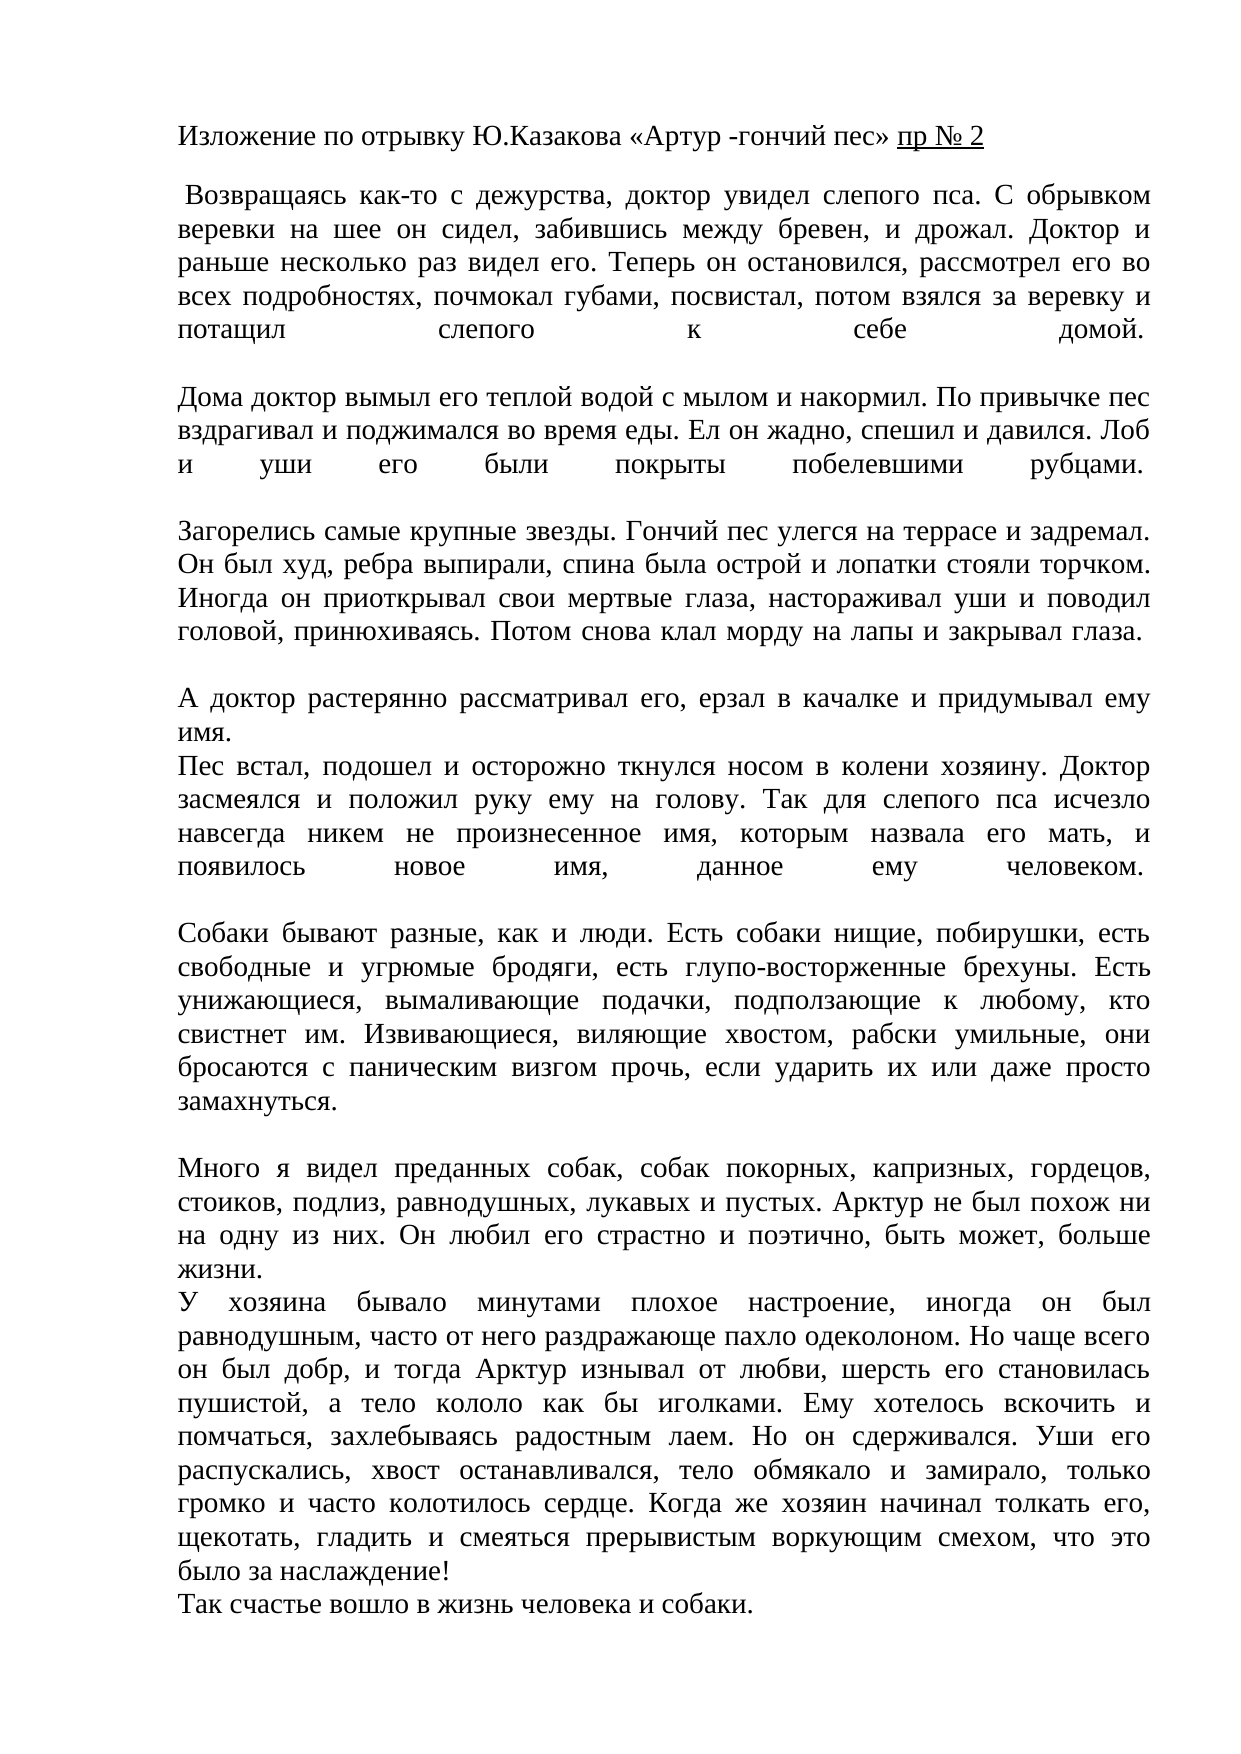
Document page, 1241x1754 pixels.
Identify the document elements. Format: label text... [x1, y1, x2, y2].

text Изложение по отрывку Ю.Казакова «Артур -гончий пес» пр № 2 [177, 118, 1152, 152]
text Так счастье вошло в жизнь человека и собаки. [177, 1586, 1152, 1620]
text Возвращаясь как-то с дежурства, доктор увидел слепого пса. С обрывком веревки на шее он сидел, забившись между бревен, и дрожал. Доктор и раньше несколько раз видел его. Теперь он остановился, рассмотрел его во всех подробностях, почмокал губами, посвистал, потом взялся за веревку и потащил слепого к себе домой. Дома доктор вымыл его теплой водой с мылом и накормил. По привычке пес вздрагивал и поджимался во время еды. Ел он жадно, спешил и давился. Лоб и уши его были покрыты побелевшими рубцами. Загорелись самые крупные звезды. Гончий пес улегся на террасе и задремал. Он был худ, ребра выпирали, спина была острой и лопатки стояли торчком. Иногда он приоткрывал свои мертвые глаза, настораживал уши и поводил головой, принюхиваясь. Потом снова клал морду на лапы и закрывал глаза. А доктор растерянно рассматривал его, ерзал в качалке и придумывал ему имя. Пес встал, подошел и осторожно ткнулся носом в колени хозяину. Доктор засмеялся и положил руку ему на голову. Так для слепого пса исчезло навсегда никем не произнесенное имя, которым назвала его мать, и появилось новое имя, данное ему человеком. Собаки бывают разные, как и люди. Есть собаки нищие, побирушки, есть свободные и угрюмые бродяги, есть глупо-восторженные брехуны. Есть унижающиеся, вымаливающие подачки, подползающие к любому, кто свистнет им. Извивающиеся, виляющие хвостом, рабски умильные, они бросаются с паническим визгом прочь, если ударить их или даже просто замахнуться. Много я видел преданных собак, собак покорных, капризных, гордецов, стоиков, подлиз, равнодушных, лукавых и пустых. Арктур не был похож ни на одну из них. Он любил его страстно и поэтично, быть может, больше жизни. [177, 177, 1152, 1284]
text У хозяина бывало минутами плохое настроение, иногда он был равнодушным, часто от него раздражающе пахло одеколоном. Но чаще всего он был добр, и тогда Арктур изнывал от любви, шерсть его становилась пушистой, а тело кололо как бы иголками. Ему хотелось вскочить и помчаться, захлебываясь радостным лаем. Но он сдерживался. Уши его распускались, хвост останавливался, тело обмякало и замирало, только громко и часто колотилось сердце. Когда же хозяин начинал толкать его, щекотать, гладить и смеяться прерывистым воркующим смехом, что это было за наслаждение! [177, 1284, 1152, 1586]
